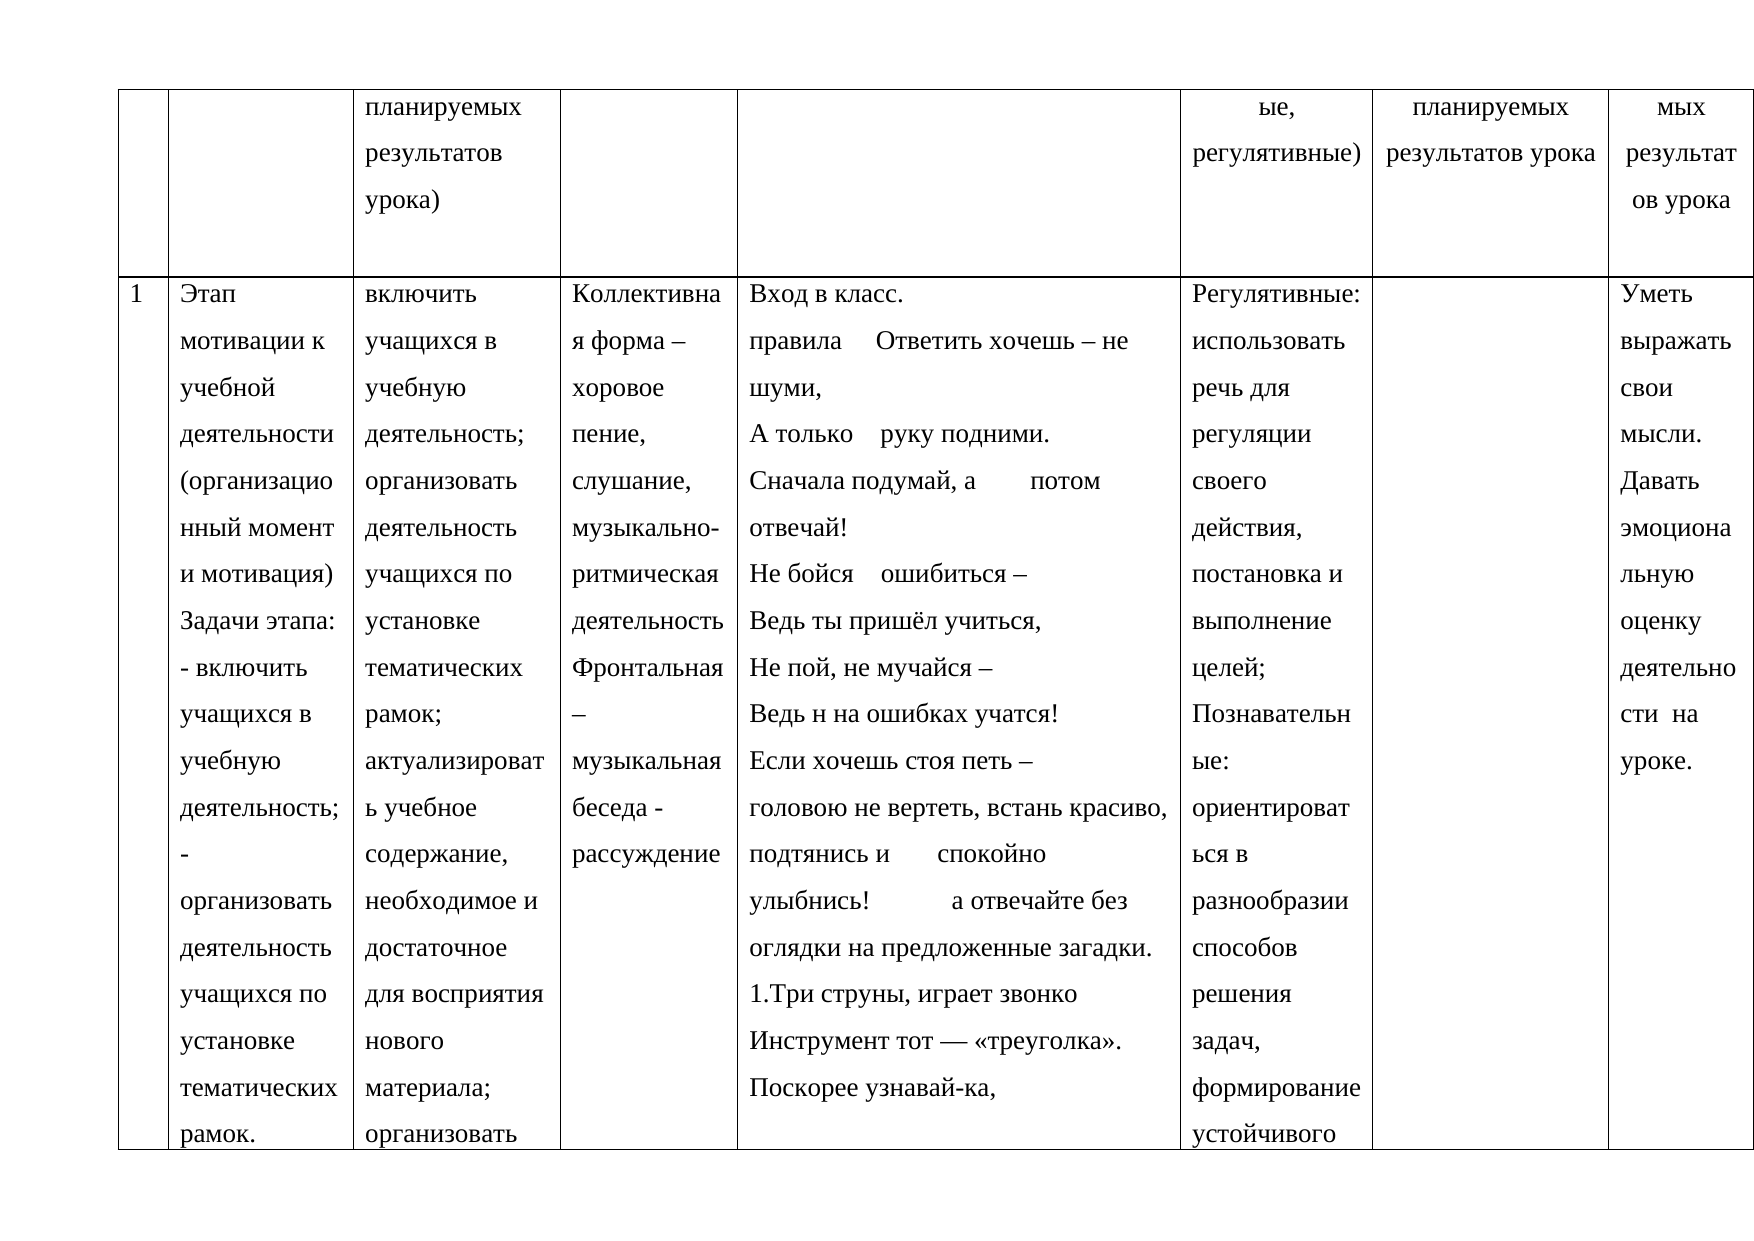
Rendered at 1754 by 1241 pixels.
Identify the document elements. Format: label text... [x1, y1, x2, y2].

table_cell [738, 278, 1180, 1148]
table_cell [561, 278, 737, 1148]
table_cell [354, 278, 560, 1148]
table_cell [1181, 278, 1372, 1148]
table_header [119, 90, 168, 276]
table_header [561, 90, 737, 276]
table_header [1181, 90, 1372, 276]
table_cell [169, 278, 353, 1148]
table_cell [1373, 278, 1608, 1148]
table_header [1609, 90, 1753, 276]
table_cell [1609, 278, 1753, 1148]
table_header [169, 90, 353, 276]
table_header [738, 90, 1180, 276]
table_cell 1 [119, 278, 168, 1148]
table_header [1373, 90, 1608, 276]
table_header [354, 90, 560, 276]
